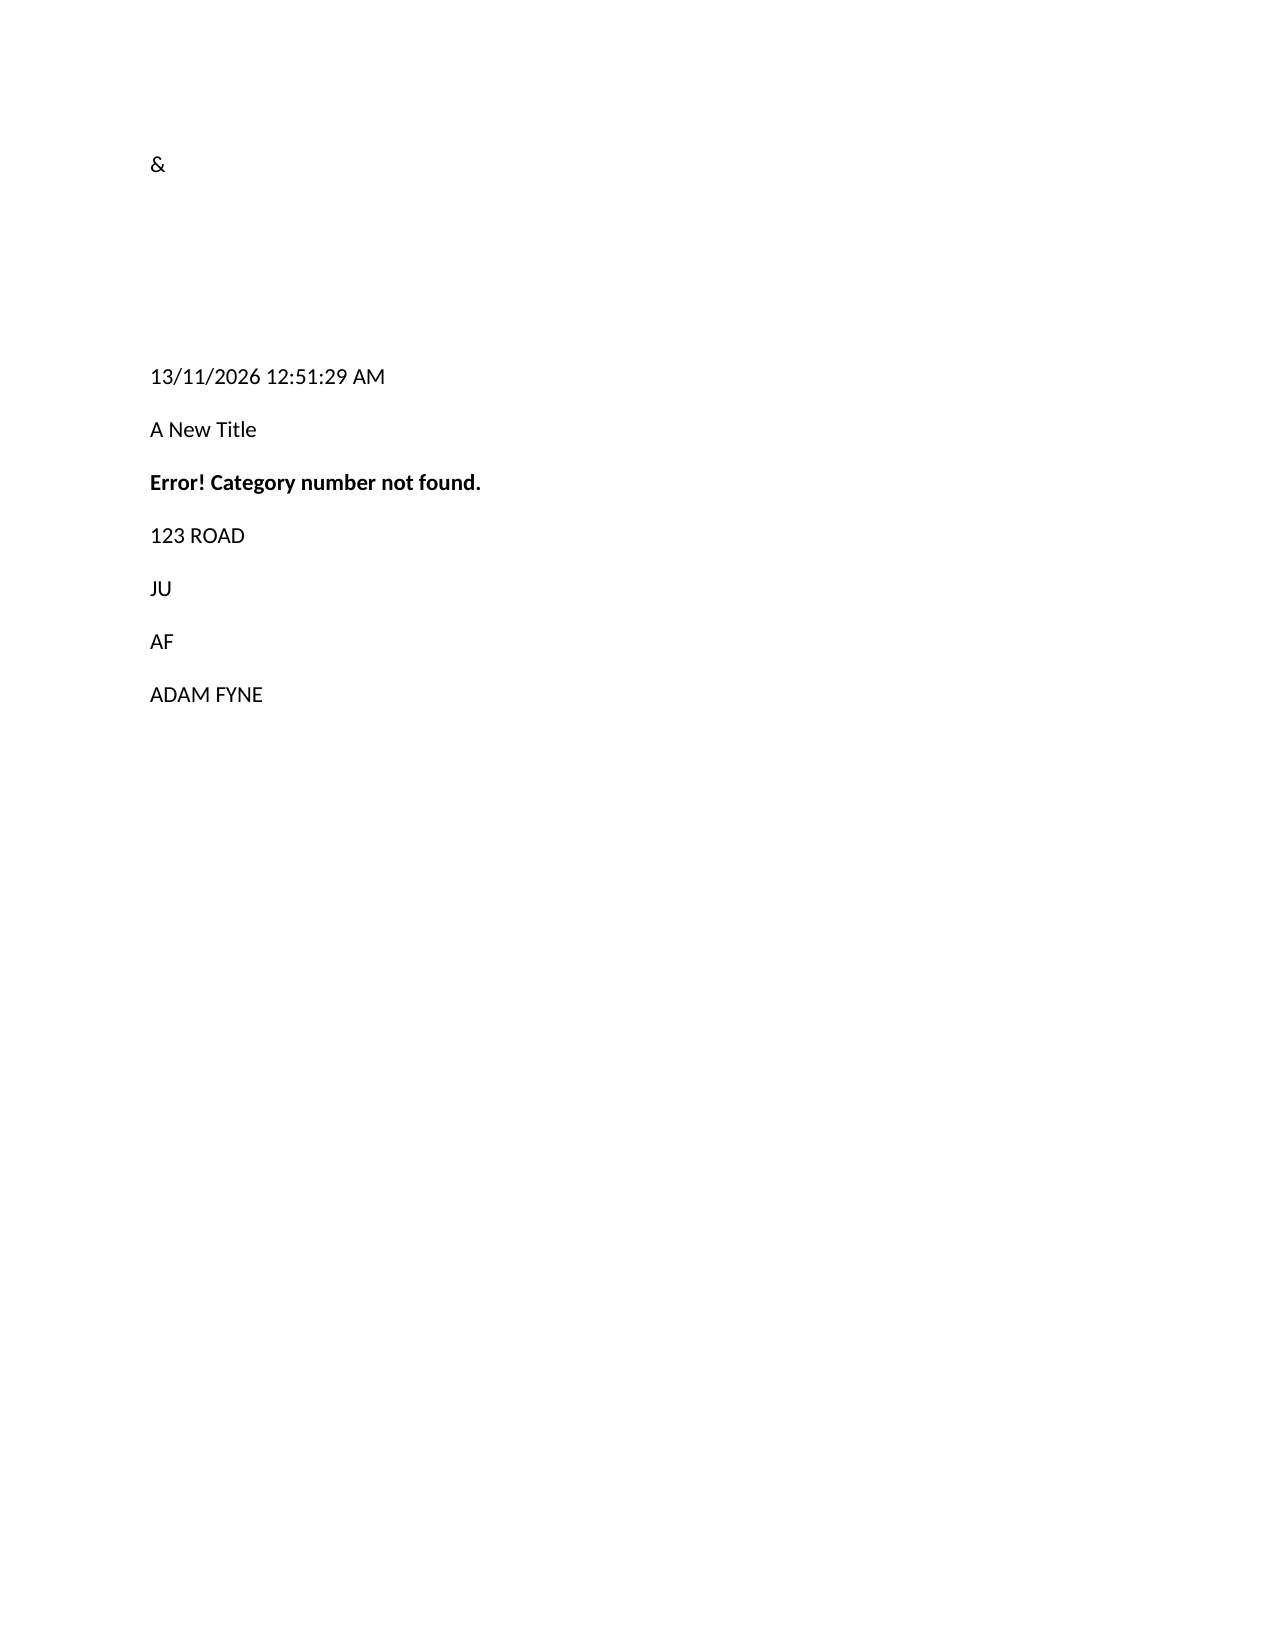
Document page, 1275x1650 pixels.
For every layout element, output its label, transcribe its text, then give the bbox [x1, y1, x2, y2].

text 13/01/2025 10:05:07 AM [150, 362, 1125, 390]
text Error! Category number not found. [150, 468, 1125, 496]
text AF [150, 627, 1125, 655]
text ADAM FYNE [150, 680, 1125, 708]
text JU [150, 574, 1125, 602]
text 123 ROAD [150, 521, 1125, 549]
text A New Title [150, 415, 1125, 443]
